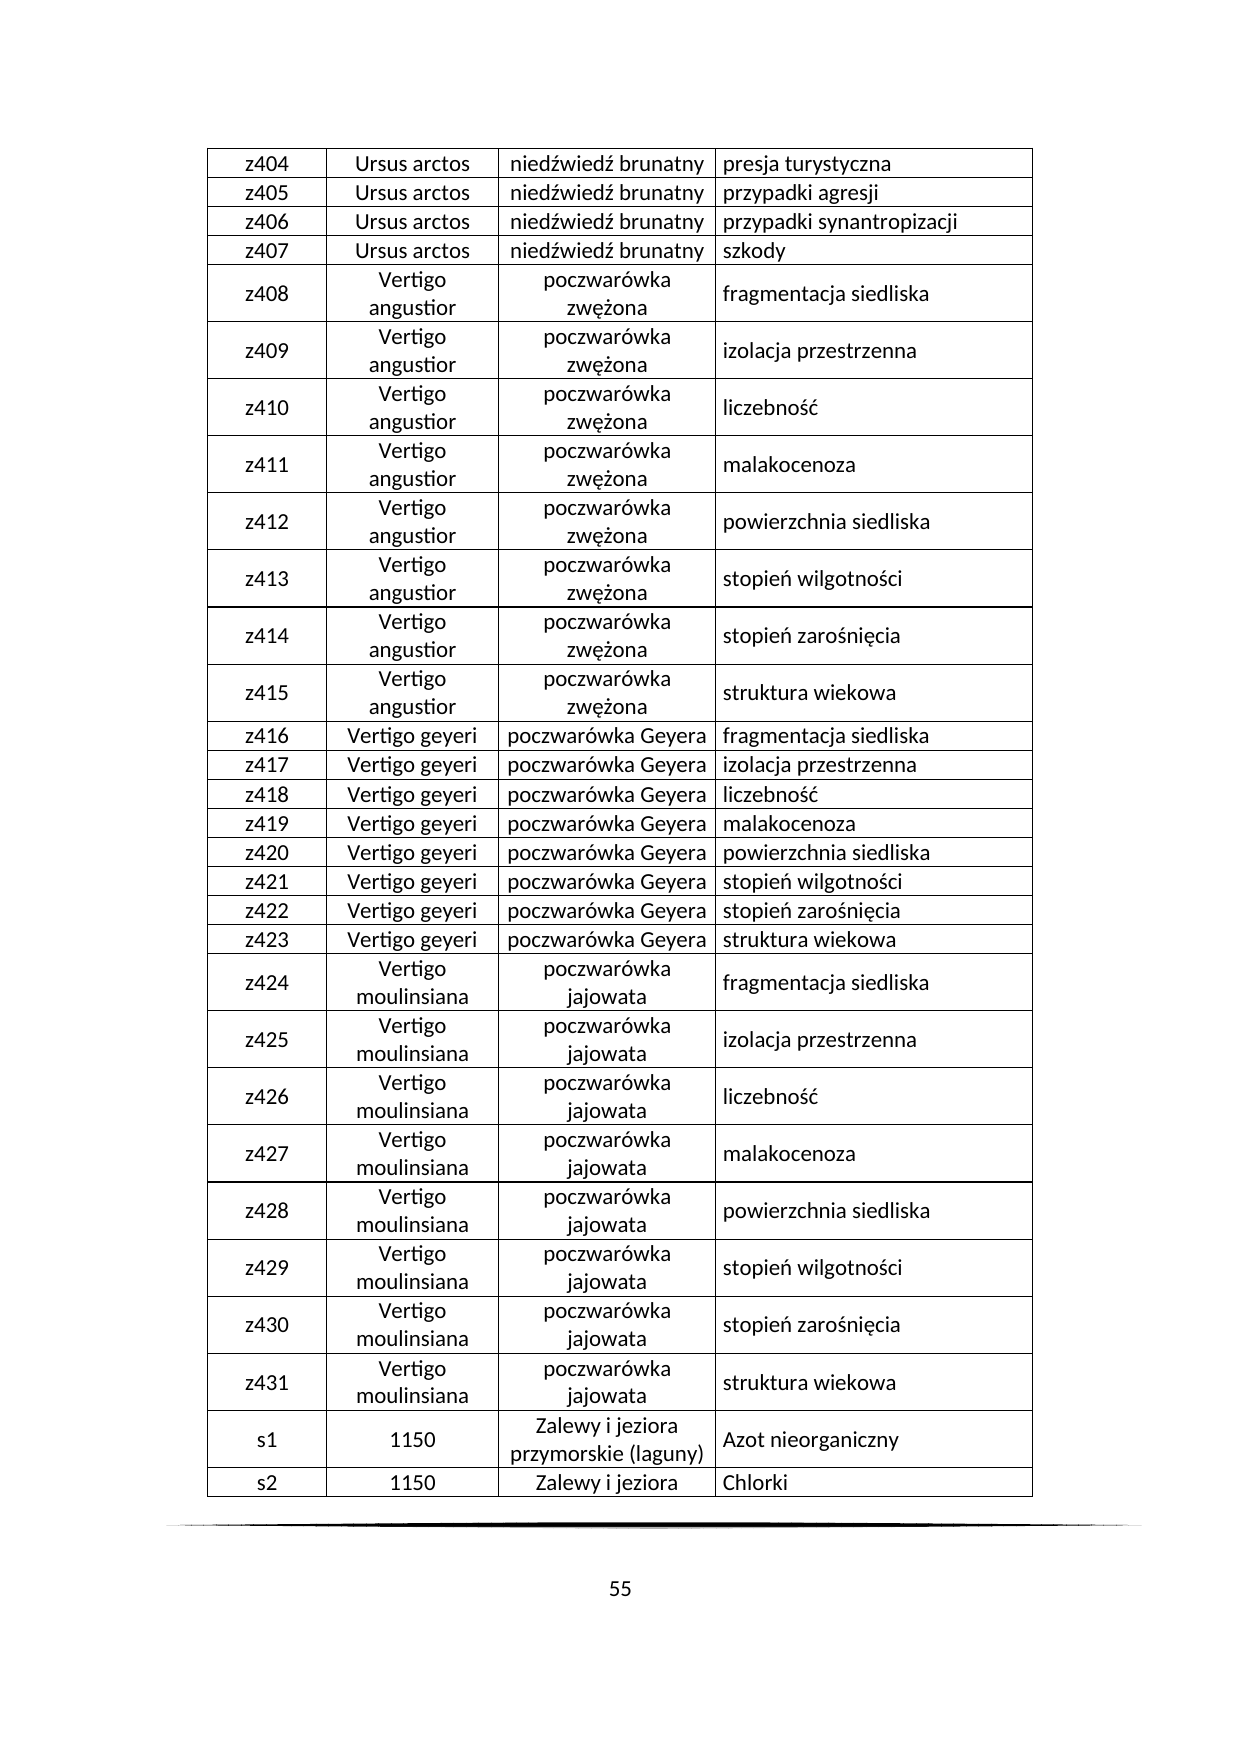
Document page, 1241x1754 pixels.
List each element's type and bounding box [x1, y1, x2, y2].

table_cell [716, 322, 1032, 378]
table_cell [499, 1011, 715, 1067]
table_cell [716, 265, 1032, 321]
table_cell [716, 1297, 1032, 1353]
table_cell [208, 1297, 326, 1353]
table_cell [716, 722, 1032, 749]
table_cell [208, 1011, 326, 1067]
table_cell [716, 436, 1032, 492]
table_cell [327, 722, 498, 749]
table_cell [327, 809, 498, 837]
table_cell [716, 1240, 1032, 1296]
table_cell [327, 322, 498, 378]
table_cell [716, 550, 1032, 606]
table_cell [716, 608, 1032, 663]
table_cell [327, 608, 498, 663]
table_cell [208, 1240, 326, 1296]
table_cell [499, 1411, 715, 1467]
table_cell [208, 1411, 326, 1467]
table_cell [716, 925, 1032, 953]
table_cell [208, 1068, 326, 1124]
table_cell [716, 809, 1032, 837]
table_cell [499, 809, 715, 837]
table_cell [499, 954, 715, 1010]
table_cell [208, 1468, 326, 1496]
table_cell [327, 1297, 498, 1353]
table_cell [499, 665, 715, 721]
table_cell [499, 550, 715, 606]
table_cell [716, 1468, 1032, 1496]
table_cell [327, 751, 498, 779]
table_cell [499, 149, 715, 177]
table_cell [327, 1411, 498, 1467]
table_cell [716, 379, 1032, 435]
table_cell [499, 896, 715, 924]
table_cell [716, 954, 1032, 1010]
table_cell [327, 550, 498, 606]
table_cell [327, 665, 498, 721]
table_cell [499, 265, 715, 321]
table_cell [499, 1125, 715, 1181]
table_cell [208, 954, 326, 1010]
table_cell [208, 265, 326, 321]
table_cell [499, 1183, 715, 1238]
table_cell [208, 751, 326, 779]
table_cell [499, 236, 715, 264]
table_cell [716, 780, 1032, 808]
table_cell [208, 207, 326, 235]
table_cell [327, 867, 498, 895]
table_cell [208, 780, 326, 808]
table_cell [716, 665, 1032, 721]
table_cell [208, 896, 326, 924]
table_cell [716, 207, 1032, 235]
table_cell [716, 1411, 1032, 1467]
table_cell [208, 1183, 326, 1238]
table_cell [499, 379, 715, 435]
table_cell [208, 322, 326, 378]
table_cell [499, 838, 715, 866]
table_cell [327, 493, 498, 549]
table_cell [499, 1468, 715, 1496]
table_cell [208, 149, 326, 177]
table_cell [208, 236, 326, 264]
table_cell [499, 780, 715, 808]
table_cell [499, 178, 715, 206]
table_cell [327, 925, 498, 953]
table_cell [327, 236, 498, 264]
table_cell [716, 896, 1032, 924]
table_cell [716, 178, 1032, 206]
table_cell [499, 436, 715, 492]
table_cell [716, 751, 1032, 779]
picture [166, 1521, 1142, 1529]
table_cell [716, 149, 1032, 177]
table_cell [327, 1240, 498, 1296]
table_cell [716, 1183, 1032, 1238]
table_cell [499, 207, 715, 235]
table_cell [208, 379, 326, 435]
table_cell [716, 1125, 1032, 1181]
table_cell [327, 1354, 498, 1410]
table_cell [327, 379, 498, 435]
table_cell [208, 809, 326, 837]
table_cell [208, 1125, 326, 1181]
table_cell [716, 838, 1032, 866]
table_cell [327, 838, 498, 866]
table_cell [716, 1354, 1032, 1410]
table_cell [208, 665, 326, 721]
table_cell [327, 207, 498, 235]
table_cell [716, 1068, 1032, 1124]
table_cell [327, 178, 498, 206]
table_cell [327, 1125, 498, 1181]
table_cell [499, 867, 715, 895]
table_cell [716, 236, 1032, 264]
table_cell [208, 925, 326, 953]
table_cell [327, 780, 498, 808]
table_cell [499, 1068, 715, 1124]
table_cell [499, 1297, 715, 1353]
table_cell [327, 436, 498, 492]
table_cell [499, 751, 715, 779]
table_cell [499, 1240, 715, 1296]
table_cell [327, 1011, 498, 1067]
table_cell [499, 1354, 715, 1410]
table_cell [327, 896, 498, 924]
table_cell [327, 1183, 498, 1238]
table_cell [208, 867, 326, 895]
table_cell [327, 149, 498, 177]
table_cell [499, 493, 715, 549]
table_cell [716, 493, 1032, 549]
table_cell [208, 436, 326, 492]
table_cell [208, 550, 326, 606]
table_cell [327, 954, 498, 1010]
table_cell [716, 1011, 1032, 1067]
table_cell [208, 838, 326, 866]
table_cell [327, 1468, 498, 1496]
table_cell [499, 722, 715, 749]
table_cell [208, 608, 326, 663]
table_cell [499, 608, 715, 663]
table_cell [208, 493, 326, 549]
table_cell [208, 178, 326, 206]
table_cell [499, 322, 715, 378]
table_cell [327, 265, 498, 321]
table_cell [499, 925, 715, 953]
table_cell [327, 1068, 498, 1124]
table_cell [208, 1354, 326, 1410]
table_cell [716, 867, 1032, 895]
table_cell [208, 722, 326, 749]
